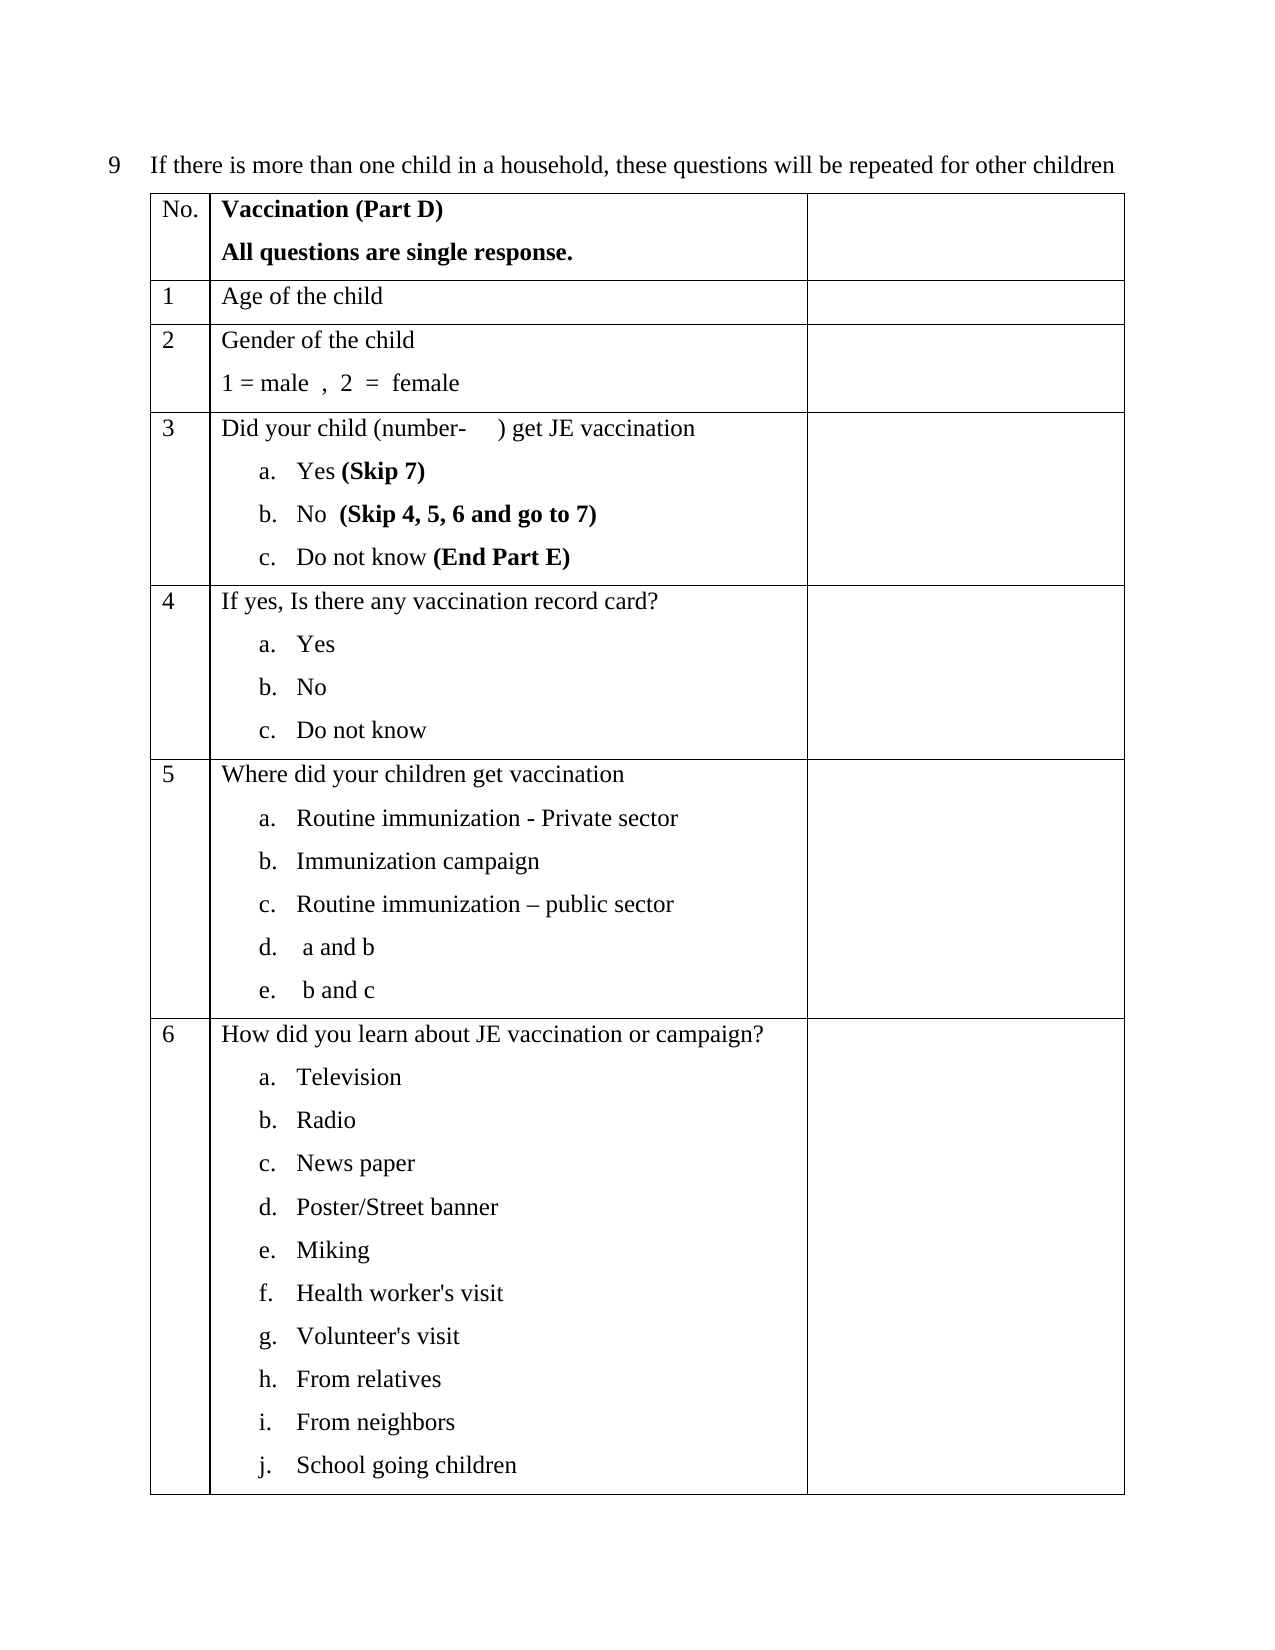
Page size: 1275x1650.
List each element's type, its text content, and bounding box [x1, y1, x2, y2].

table_cell [808, 281, 1124, 324]
table_cell 5 [151, 760, 209, 1018]
table_header No. [151, 194, 209, 280]
table_cell 1 [151, 281, 209, 324]
table_header Vaccination (Part D) All questions are single response. [211, 194, 807, 280]
table_cell 6 [151, 1019, 209, 1493]
table_cell If yes, Is there any vaccination record card? Yes No Do not know [211, 586, 807, 758]
text If there is more than one child in a household, these questions will be repeated for other children [150, 150, 1125, 179]
table_cell Where did your children get vaccination Routine immunization - Private sector Immunization campaign Routine immunization – public sector a and b b and c [211, 760, 807, 1018]
table_cell [808, 1019, 1124, 1493]
table_cell [808, 586, 1124, 758]
table_cell Did your child (number- ) get JE vaccination Yes (Skip 7) No (Skip 4, 5, 6 and go to 7) Do not know (End Part E) [211, 413, 807, 585]
table_cell [808, 413, 1124, 585]
table_cell [808, 760, 1124, 1018]
table_cell 4 [151, 586, 209, 758]
table_cell 3 [151, 413, 209, 585]
table_cell [808, 325, 1124, 412]
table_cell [211, 1019, 807, 1493]
table_header [808, 194, 1124, 280]
table_cell Gender of the child 1 = male , 2 = female [211, 325, 807, 412]
table_cell Age of the child [211, 281, 807, 324]
table_cell 2 [151, 325, 209, 412]
